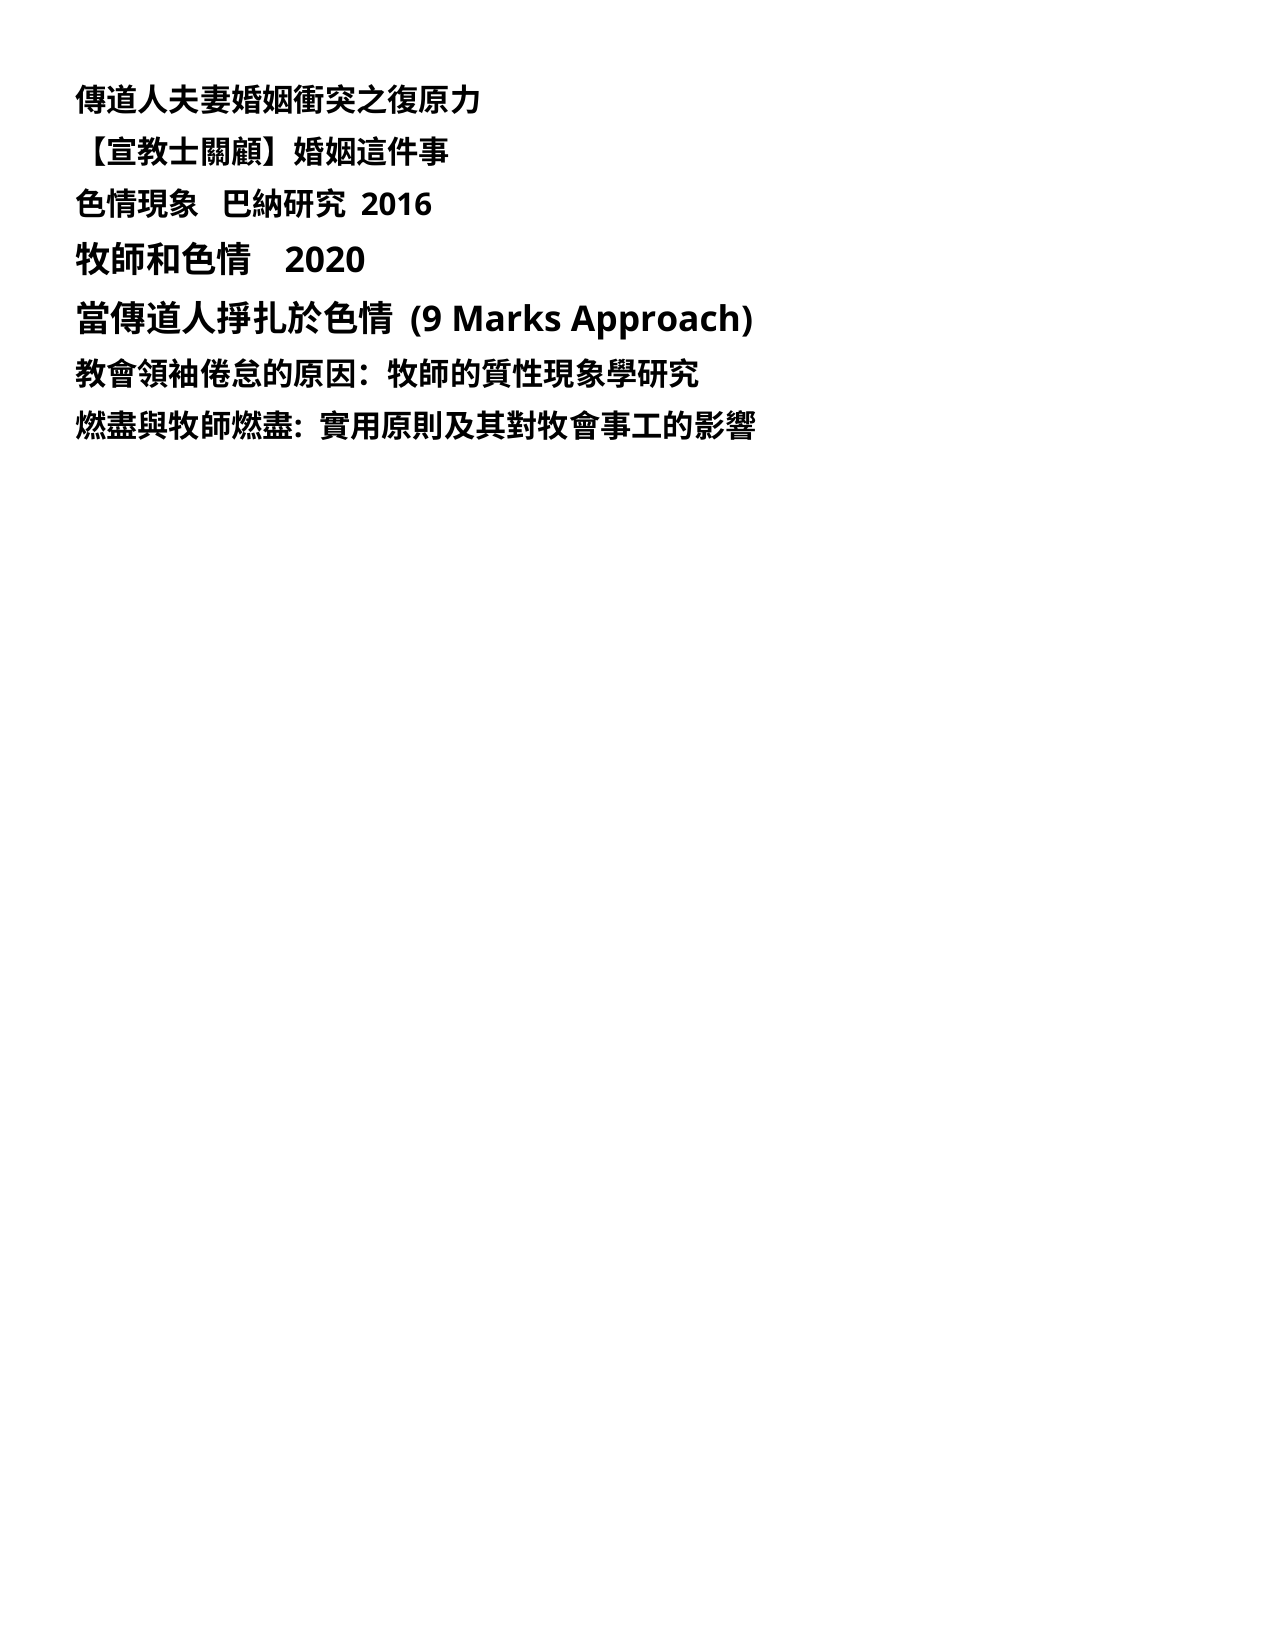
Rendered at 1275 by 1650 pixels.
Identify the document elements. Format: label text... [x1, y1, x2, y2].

text 色情現象 巴納研究 2016 [75, 179, 1200, 224]
text 牧師和色情 2020 [75, 231, 1200, 282]
text 當傳道人掙扎於色情 (9 Marks Approach) [75, 290, 1200, 341]
text 燃盡與牧師燃盡: 實用原則及其對牧會事工的影響 [75, 401, 1200, 446]
text 教會領袖倦怠的原因：牧師的質性現象學研究 [75, 349, 1200, 394]
text 【宣教士關顧】婚姻這件事 [75, 127, 1200, 172]
text 傳道人夫妻婚姻衝突之復原力 [75, 75, 1200, 120]
